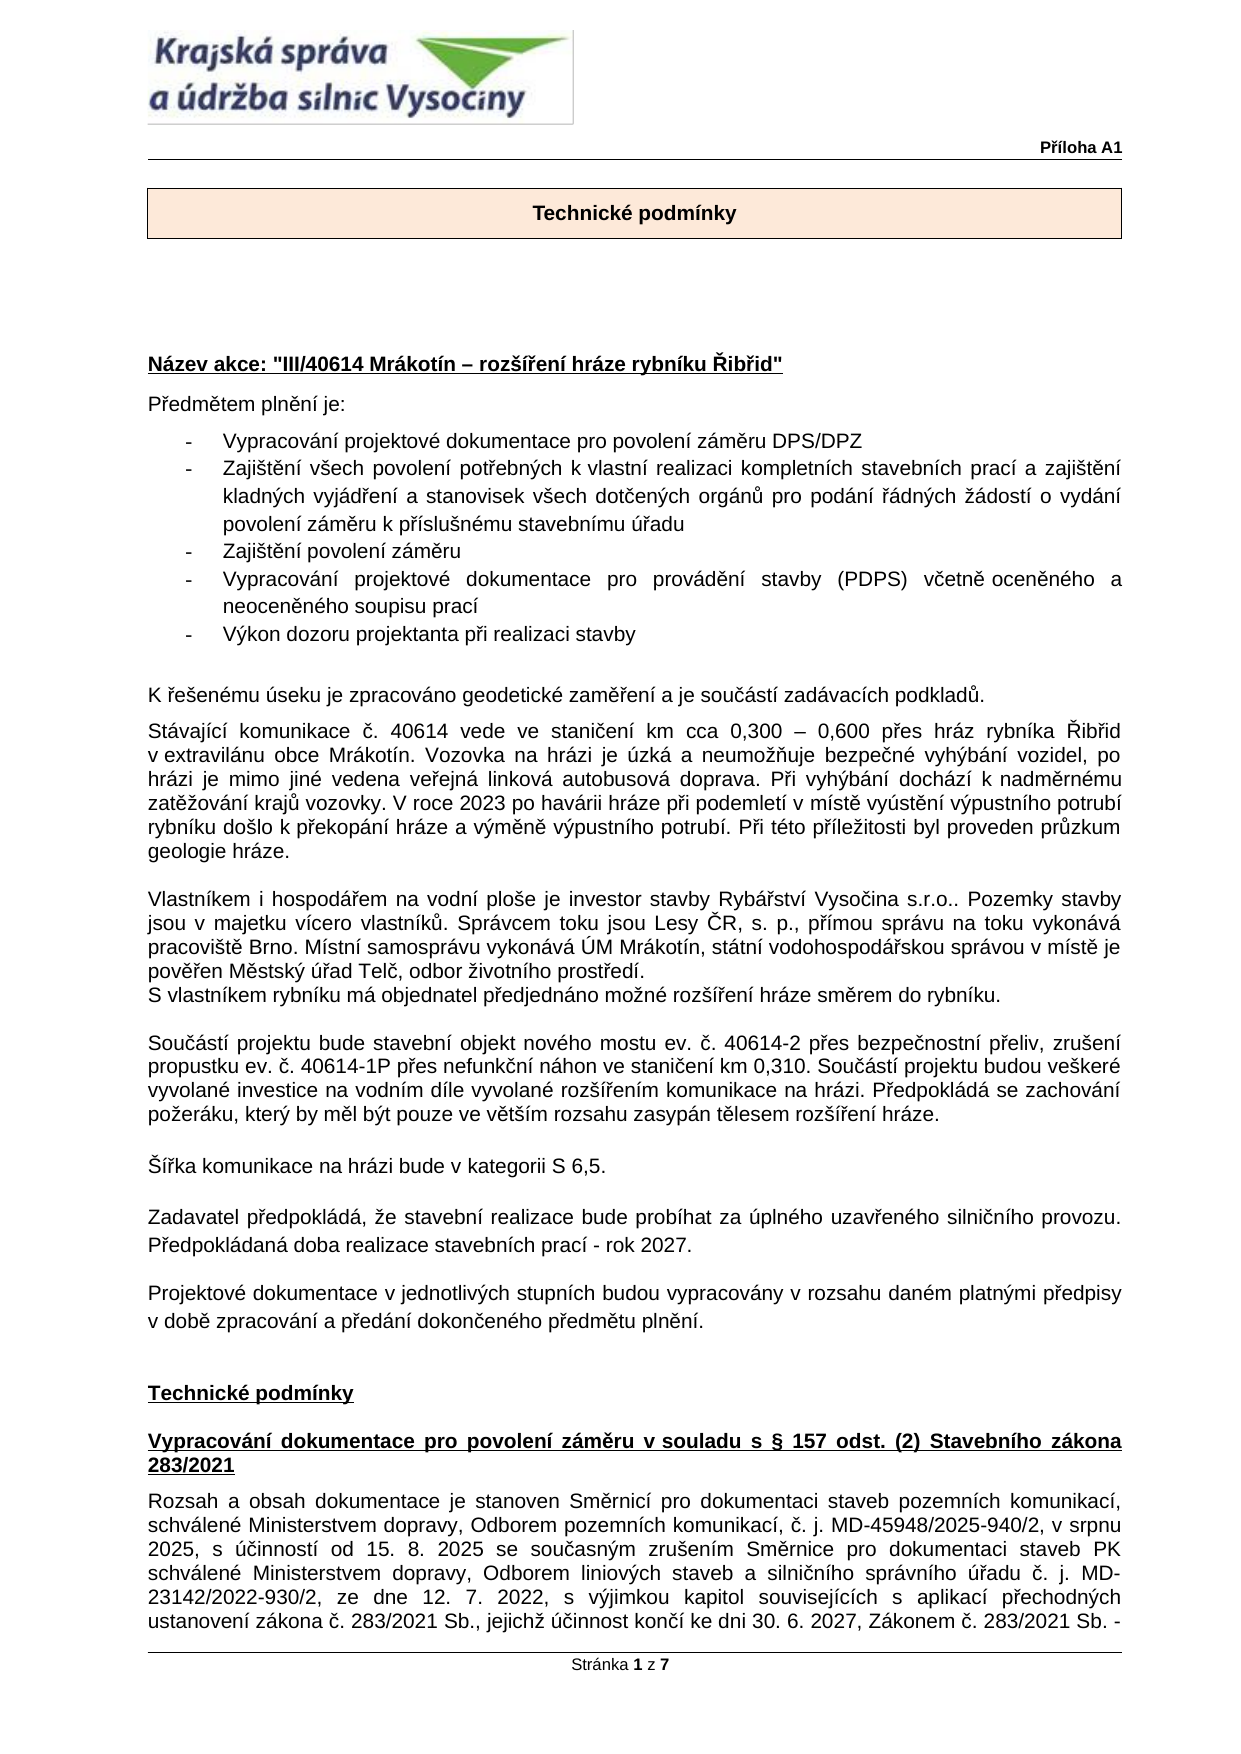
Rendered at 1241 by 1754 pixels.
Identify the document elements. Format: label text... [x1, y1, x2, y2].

text Součástí projektu bude stavební objekt nového mostu ev. č. 40614-2 přes bezpečnostní přeliv, zrušení propustku ev. č. 40614-1P přes nefunkční náhon ve staničení km 0,310. Součástí projektu budou veškeré vyvolané investice na vodním díle vyvolané rozšířením komunikace na hrázi. Předpokládá se zachování požeráku, který by měl být pouze ve větším rozsahu zasypán tělesem rozšíření hráze. [148, 1030, 1122, 1126]
list Zajištění všech povolení potřebných k vlastní realizaci kompletních stavebních prací a zajištění kladných vyjádření a stanovisek všech dotčených orgánů pro podání řádných žádostí o vydání povolení záměru k příslušnému stavebnímu úřadu [185, 456, 1122, 535]
list Vypracování projektové dokumentace pro povolení záměru DPS/DPZ [185, 428, 1122, 453]
text Zadavatel předpokládá, že stavební realizace bude probíhat za úplného uzavřeného silničního provozu. Předpokládaná doba realizace stavebních prací - rok 2027. [148, 1205, 1122, 1257]
text Vypracování dokumentace pro povolení záměru v souladu s § 157 odst. (2) Stavebního zákona 283/2021 [148, 1429, 1122, 1450]
text Vlastníkem i hospodářem na vodní ploše je investor stavby Rybářství Vysočina s.r.o.. Pozemky stavby jsou v majetku vícero vlastníků. Správcem toku jsou Lesy ČR, s. p., přímou správu na toku vykonává pracoviště Brno. Místní samosprávu vykonává ÚM Mrákotín, státní vodohospodářskou správou v místě je pověřen Městský úřad Telč, odbor životního prostředí. [148, 887, 1122, 982]
text Šířka komunikace na hrázi bude v kategorii S 6,5. [148, 1154, 1122, 1178]
list Výkon dozoru projektanta při realizaci stavby [185, 622, 1122, 646]
list Vypracování projektové dokumentace pro provádění stavby (PDPS) včetně oceněného a neoceněného soupisu prací [185, 567, 1122, 618]
text Stávající komunikace č. 40614 vede ve staničení km cca 0,300 – 0,600 přes hráz rybníka Řibřid v extravilánu obce Mrákotín. Vozovka na hrázi je úzká a neumožňuje bezpečné vyhýbání vozidel, po hrázi je mimo jiné vedena veřejná linková autobusová doprava. Při vyhýbání dochází k nadměrnému zatěžování krajů vozovky. V roce 2023 po havárii hráze při podemletí v místě vyústění výpustního potrubí rybníku došlo k překopání hráze a výměně výpustního potrubí. Při této příležitosti byl proveden průzkum geologie hráze. [148, 719, 1122, 863]
text K řešenému úseku je zpracováno geodetické zaměření a je součástí zadávacích podkladů. [148, 682, 1122, 706]
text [148, 1489, 1122, 1633]
text Projektové dokumentace v jednotlivých stupních budou vypracovány v rozsahu daném platnými předpisy v době zpracování a předání dokončeného předmětu plnění. [148, 1281, 1122, 1332]
list Zajištění povolení záměru [185, 539, 1122, 563]
picture [147, 30, 574, 126]
text Vypracování dokumentace pro povolení záměru v souladu s § 157 odst. (2) Stavebního zákona 283/2021 [148, 1451, 1122, 1477]
text Předmětem plnění je: [148, 392, 1122, 416]
table_header Technické podmínky [148, 189, 1121, 238]
text S vlastníkem rybníku má objednatel předjednáno možné rozšíření hráze směrem do rybníku. [148, 982, 1122, 1006]
text Technické podmínky [148, 1381, 1122, 1405]
text Název akce: "III/40614 Mrákotín – rozšíření hráze rybníku Řibřid" [148, 352, 1122, 376]
